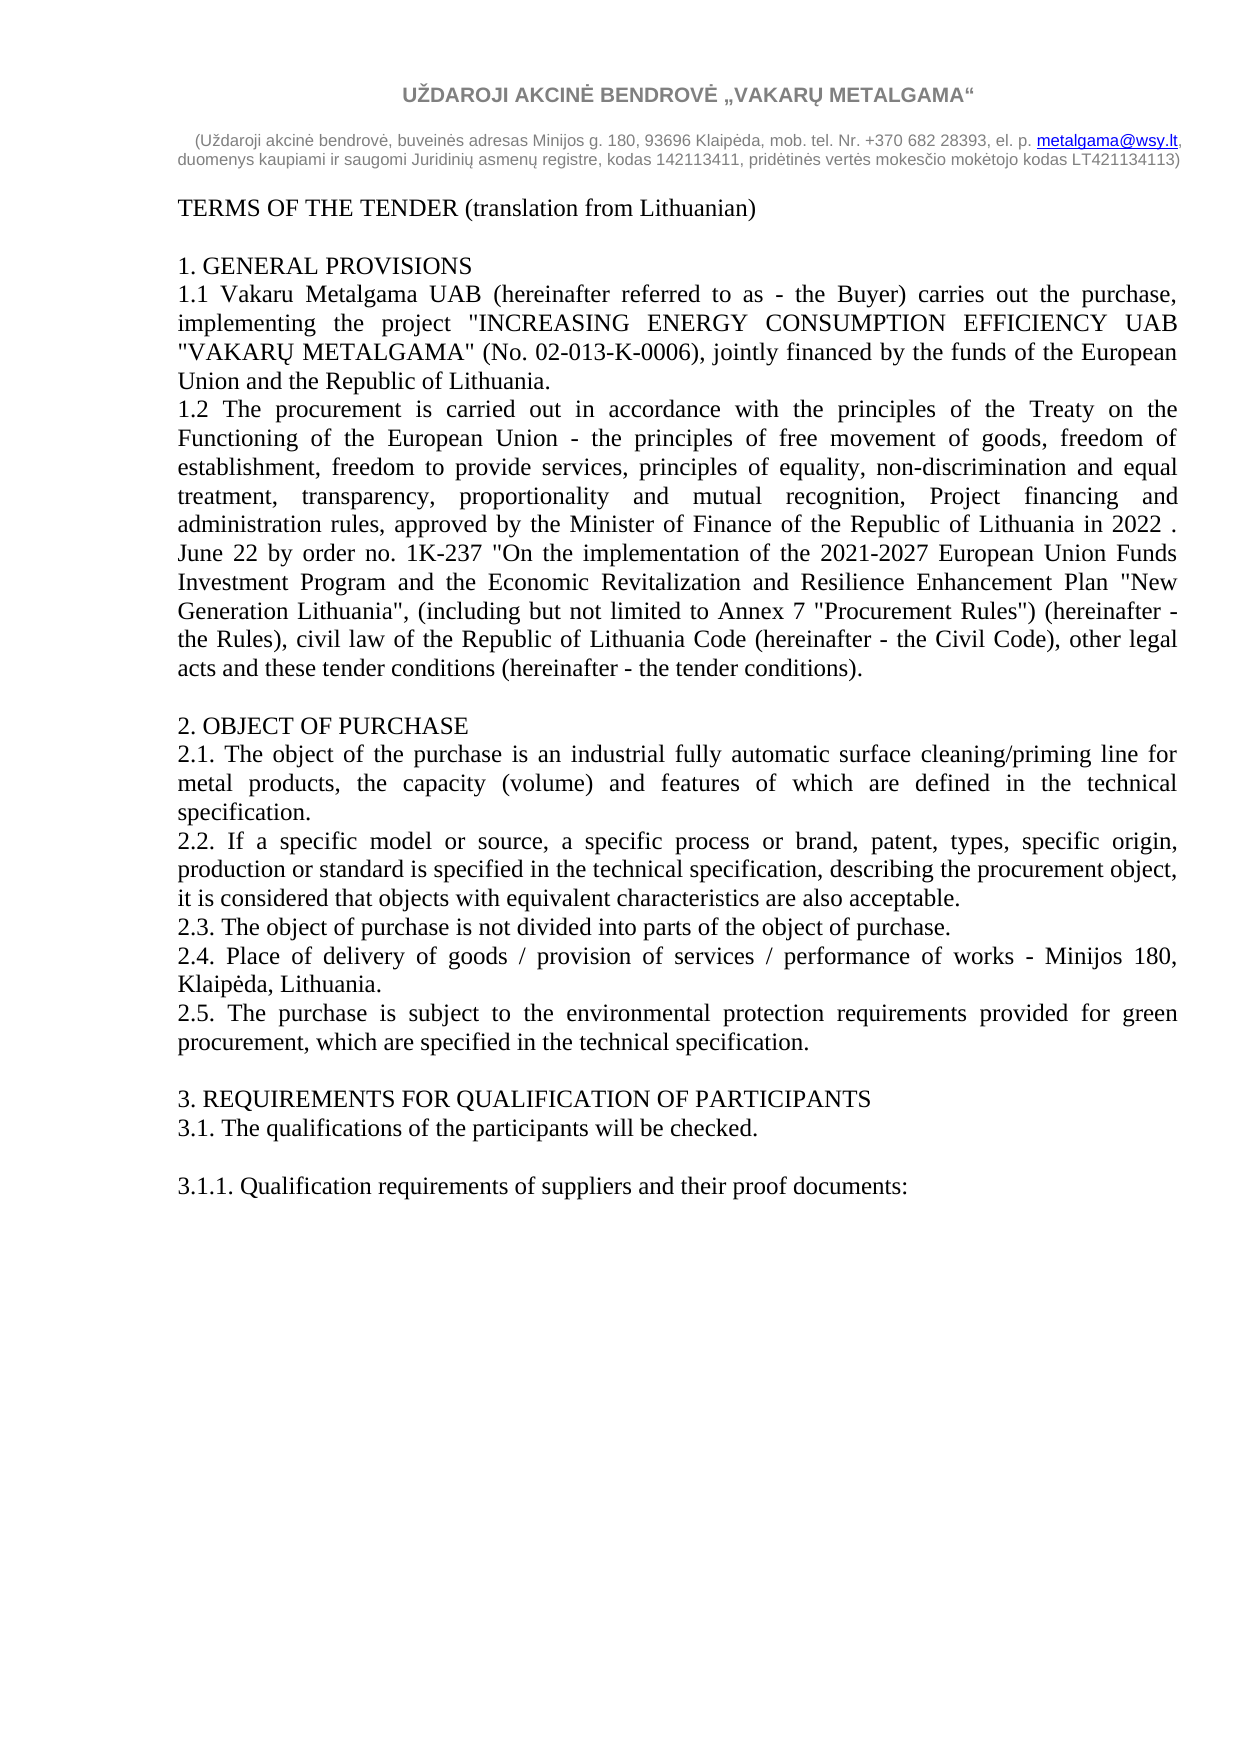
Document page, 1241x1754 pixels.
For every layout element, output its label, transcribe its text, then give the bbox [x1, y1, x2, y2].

text 2.1. The object of the purchase is an industrial fully automatic surface cleaning/priming line for metal products, the capacity (volume) and features of which are defined in the technical specification. [177, 739, 1179, 826]
text 1.1 Vakaru Metalgama UAB (hereinafter referred to as - the Buyer) carries out the purchase, implementing the project "INCREASING ENERGY CONSUMPTION EFFICIENCY UAB "VAKARŲ METALGAMA" (No. 02-013-K-0006), jointly financed by the funds of the European Union and the Republic of Lithuania. [177, 279, 1179, 394]
text 1.2 The procurement is carried out in accordance with the principles of the Treaty on the Functioning of the European Union - the principles of free movement of goods, freedom of establishment, freedom to provide services, principles of equality, non-discrimination and equal treatment, transparency, proportionality and mutual recognition, Project financing and administration rules, approved by the Minister of Finance of the Republic of Lithuania in 2022 . June 22 by order no. 1K-237 "On the implementation of the 2021-2027 European Union Funds Investment Program and the Economic Revitalization and Resilience Enhancement Plan "New Generation Lithuania", (including but not limited to Annex 7 "Procurement Rules") (hereinafter - the Rules), civil law of the Republic of Lithuania Code (hereinafter - the Civil Code), other legal acts and these tender conditions (hereinafter - the tender conditions). [177, 394, 1179, 682]
text 1. GENERAL PROVISIONS [177, 251, 1179, 279]
text 3. REQUIREMENTS FOR QUALIFICATION OF PARTICIPANTS [177, 1084, 1179, 1113]
text 2.2. If a specific model or source, a specific process or brand, patent, types, specific origin, production or standard is specified in the technical specification, describing the procurement object, it is considered that objects with equivalent characteristics are also acceptable. [177, 826, 1179, 912]
text 2.5. The purchase is subject to the environmental protection requirements provided for green procurement, which are specified in the technical specification. [177, 998, 1179, 1056]
text TERMS OF THE TENDER (translation from Lithuanian) [177, 193, 1179, 222]
text 3.1.1. Qualification requirements of suppliers and their proof documents: [177, 1171, 1179, 1199]
text 2.4. Place of delivery of goods / provision of services / performance of works - Minijos 180, Klaipėda, Lithuania. [177, 941, 1179, 998]
text 2.3. The object of purchase is not divided into parts of the object of purchase. [177, 912, 1179, 941]
text 3.1. The qualifications of the participants will be checked. [177, 1113, 1179, 1142]
text 2. OBJECT OF PURCHASE [177, 711, 1179, 739]
